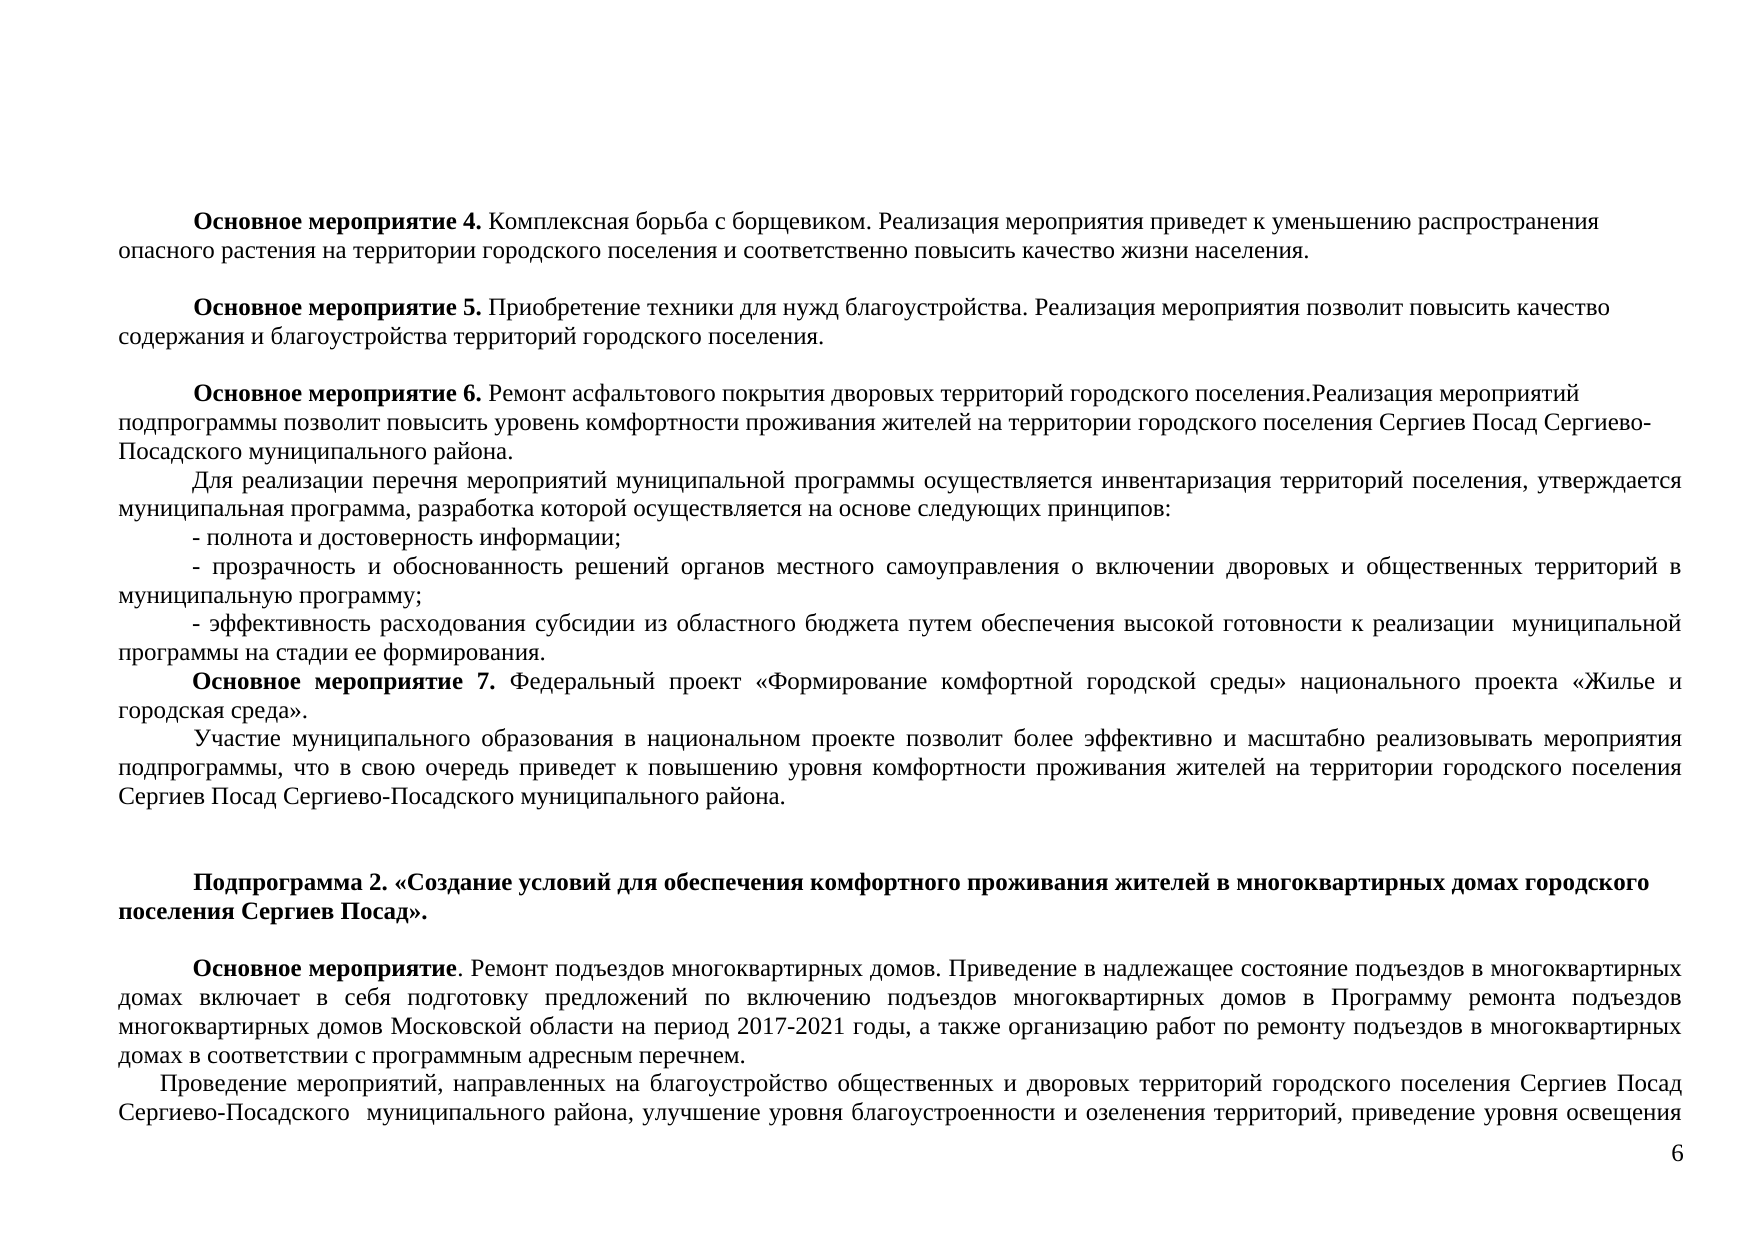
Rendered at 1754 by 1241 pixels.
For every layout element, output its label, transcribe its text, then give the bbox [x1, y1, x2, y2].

text Основное мероприятие. Ремонт подъездов многоквартирных домов. Приведение в надлежащее состояние подъездов в многоквартирных домах включает в себя подготовку предложений по включению подъездов многоквартирных домов в Программу ремонта подъездов многоквартирных домов Московской области на период 2017-2021 годы, а также организацию работ по ремонту подъездов в многоквартирных домах в соответствии с программным адресным перечнем. [118, 953, 1683, 1068]
text - прозрачность и обоснованность решений органов местного самоуправления о включении дворовых и общественных территорий в муниципальную программу; [118, 551, 1683, 608]
text Участие муниципального образования в национальном проекте позволит более эффективно и масштабно реализовывать мероприятия подпрограммы, что в свою очередь приведет к повышению уровня комфортности проживания жителей на территории городского поселения Сергиев Посад Сергиево-Посадского муниципального района. [118, 723, 1683, 810]
text Подпрограмма 2. «Создание условий для обеспечения комфортного проживания жителей в многоквартирных домах городского поселения Сергиев Посад». [118, 867, 1683, 925]
text - полнота и достоверность информации; [118, 522, 1683, 551]
text Основное мероприятие 7. Федеральный проект «Формирование комфортной городской среды» национального проекта «Жилье и городская среда». [118, 666, 1683, 723]
text - эффективность расходования субсидии из областного бюджета путем обеспечения высокой готовности к реализации муниципальной программы на стадии ее формирования. [118, 608, 1683, 666]
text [118, 1068, 1683, 1126]
text Основное мероприятие 6. Ремонт асфальтового покрытия дворовых территорий городского поселения.Реализация мероприятий подпрограммы позволит повысить уровень комфортности проживания жителей на территории городского поселения Сергиев Посад Сергиево-Посадского муниципального района. [118, 378, 1683, 465]
text Для реализации перечня мероприятий муниципальной программы осуществляется инвентаризация территорий поселения, утверждается муниципальная программа, разработка которой осуществляется на основе следующих принципов: [118, 465, 1683, 522]
text Основное мероприятие 4. Комплексная борьба с борщевиком. Реализация мероприятия приведет к уменьшению распространения опасного растения на территории городского поселения и соответственно повысить качество жизни населения. [118, 206, 1683, 263]
text Основное мероприятие 5. Приобретение техники для нужд благоустройства. Реализация мероприятия позволит повысить качество содержания и благоустройства территорий городского поселения. [118, 292, 1683, 350]
